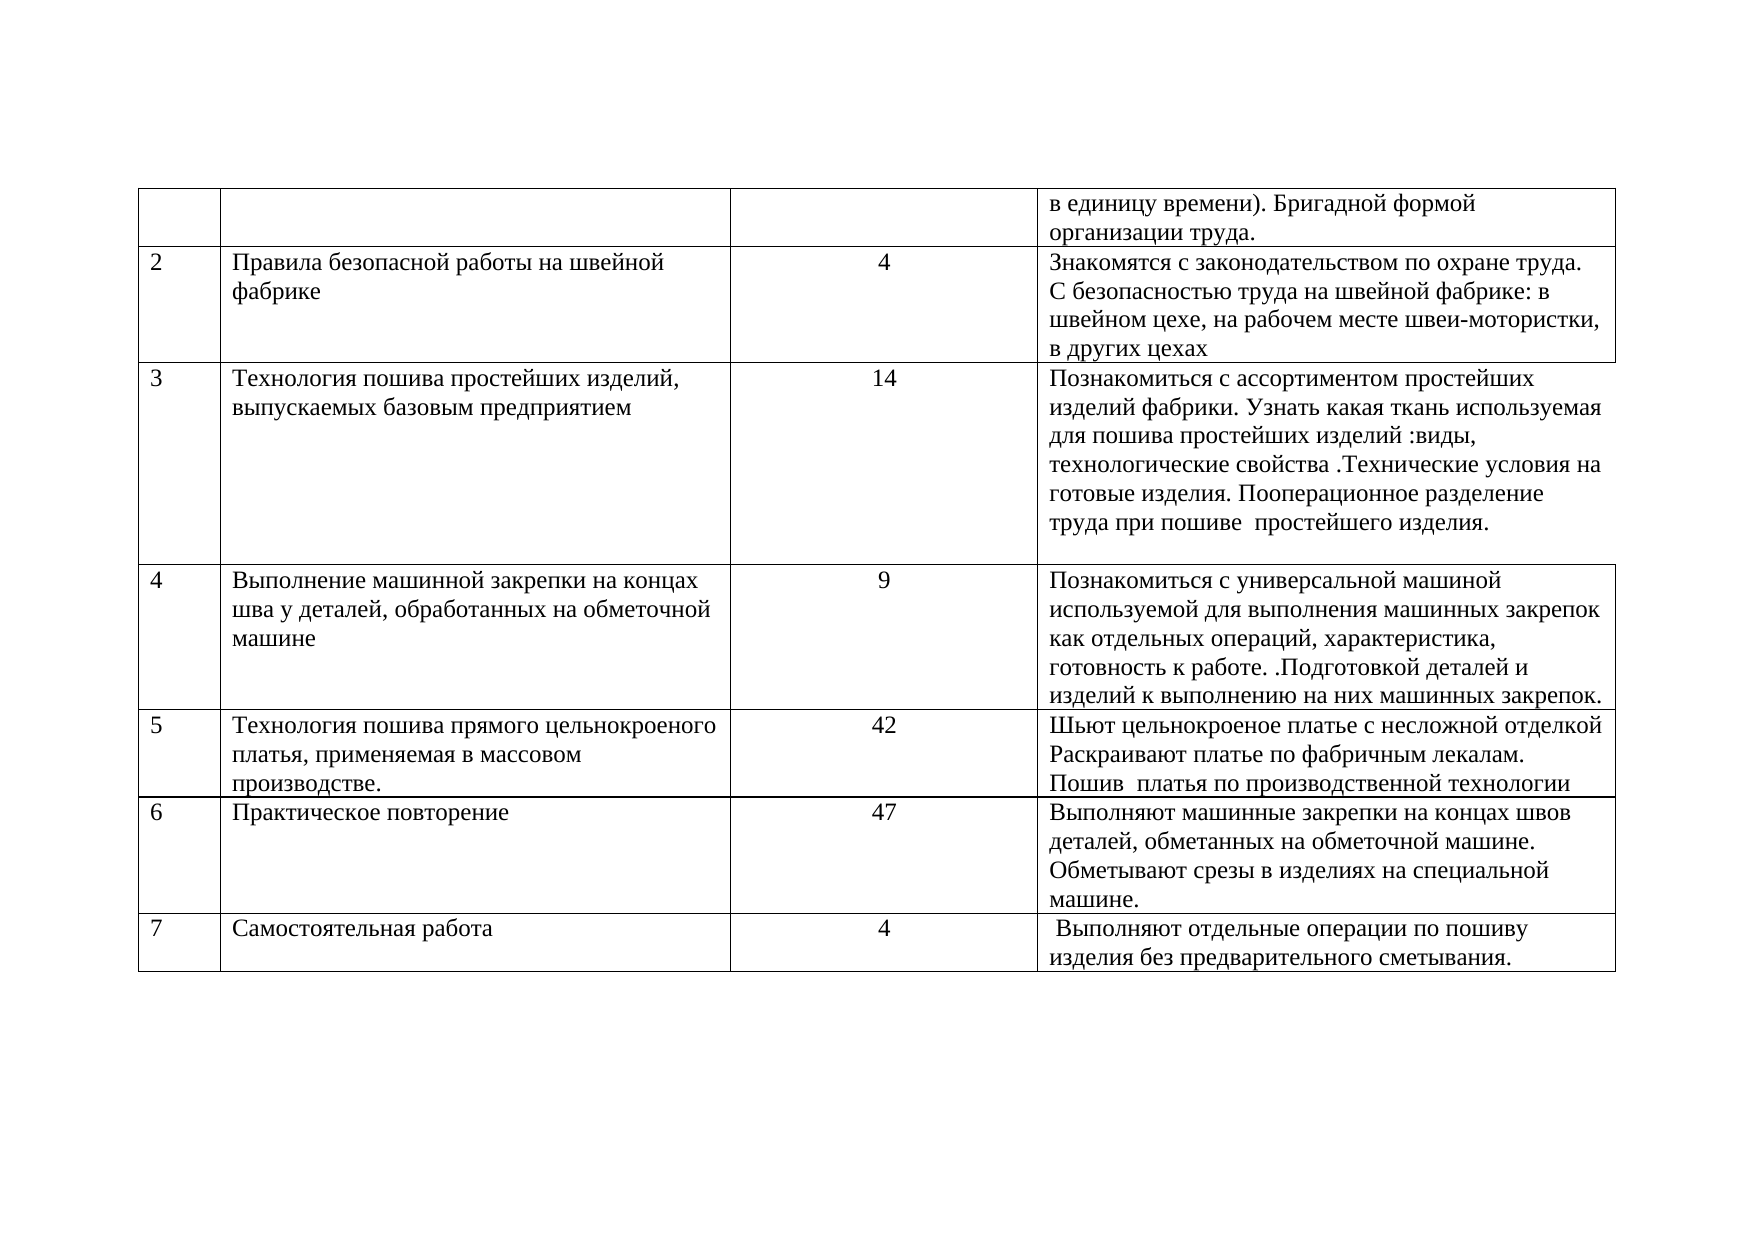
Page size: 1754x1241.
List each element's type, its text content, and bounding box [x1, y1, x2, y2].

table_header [221, 189, 730, 246]
table_cell 42 [731, 710, 1037, 796]
table_cell 4 [139, 565, 220, 709]
table_cell Правила безопасной работы на швейной фабрике [221, 247, 730, 362]
table_cell Выполняют машинные закрепки на концах швов деталей, обметанных на обметочной машине. Обметывают срезы в изделиях на специальной машине. [1038, 798, 1615, 912]
table_cell 6 [139, 798, 220, 912]
table_cell Технология пошива прямого цельнокроеного платья, применяемая в массовом производстве. [221, 710, 730, 796]
table_cell 5 [139, 710, 220, 796]
table_cell Самостоятельная работа [221, 914, 730, 971]
table_cell Знакомятся с законодательством по охране труда. С безопасностью труда на швейной фабрике: в швейном цехе, на рабочем месте швеи-мотористки, в других цехах [1038, 247, 1615, 362]
table_cell Выполняют отдельные операции по пошиву изделия без предварительного сметывания. [1038, 914, 1615, 971]
table_cell Шьют цельнокроеное платье с несложной отделкой Раскраивают платье по фабричным лекалам. Пошив платья по производственной технологии [1038, 710, 1615, 796]
table_cell 7 [139, 914, 220, 971]
table_cell 14 [731, 363, 1037, 564]
table_cell Технология пошива простейших изделий, выпускаемых базовым предприятием [221, 363, 730, 564]
table_cell Выполнение машинной закрепки на концах шва у деталей, обработанных на обметочной машине [221, 565, 730, 709]
table_cell 2 [139, 247, 220, 362]
table_cell 47 [731, 798, 1037, 912]
table_cell Практическое повторение [221, 798, 730, 912]
table_header 1 [139, 189, 220, 246]
table_cell Познакомиться с универсальной машиной используемой для выполнения машинных закрепок как отдельных операций, характеристика, готовность к работе. .Подготовкой деталей и изделий к выполнению на них машинных закрепок. [1038, 565, 1615, 709]
table_cell 4 [731, 247, 1037, 362]
table_cell 9 [731, 565, 1037, 709]
table_cell 4 [731, 914, 1037, 971]
table_header 12 [731, 189, 1037, 246]
table_cell Познакомиться с ассортиментом простейших изделий фабрики. Узнать какая ткань используемая для пошива простейших изделий :виды, технологические свойства .Технические условия на готовые изделия. Пооперационное разделение труда при пошиве простейшего изделия. [1038, 363, 1615, 564]
table_cell 3 [139, 363, 220, 564]
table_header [1038, 189, 1615, 246]
